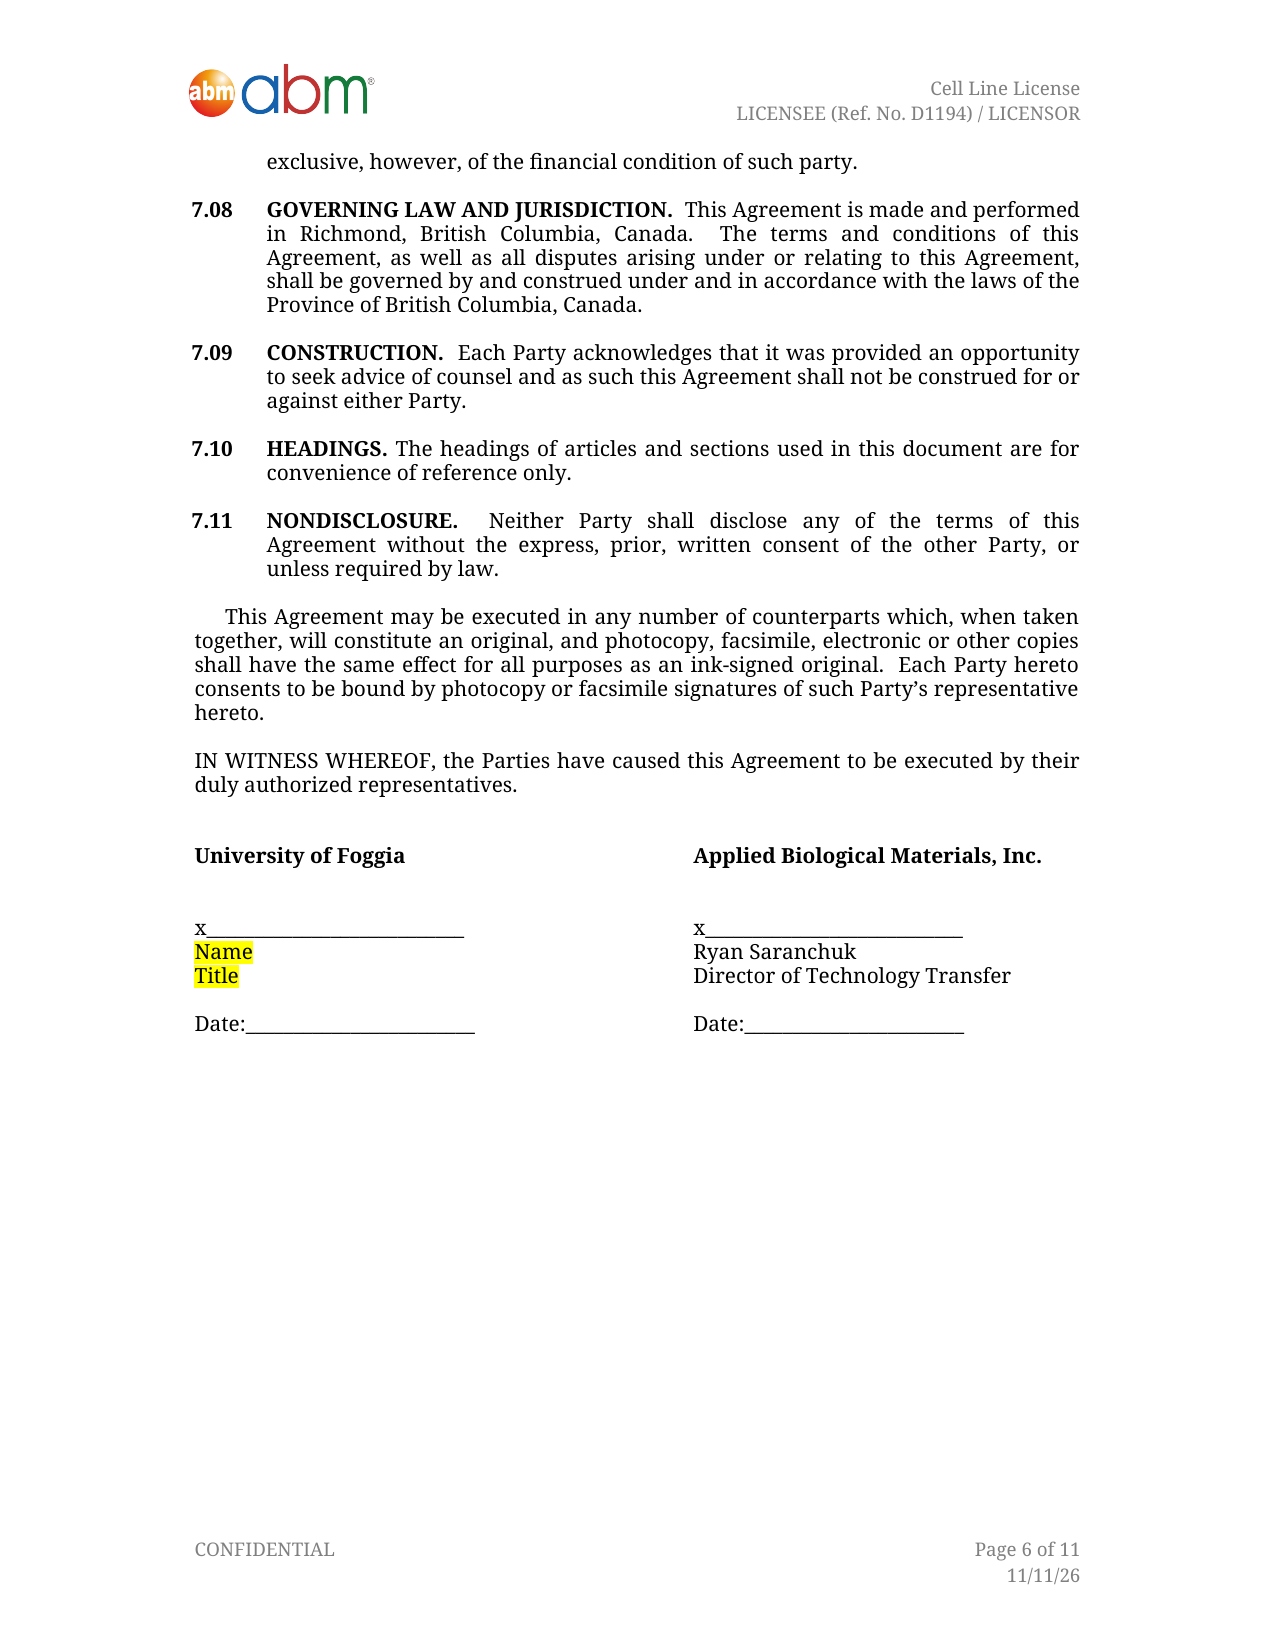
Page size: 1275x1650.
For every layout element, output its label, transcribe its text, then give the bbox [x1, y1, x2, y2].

table_cell Date:________________________ [139, 989, 637, 1036]
text 7.09 CONSTRUCTION. Each Party acknowledges that it was provided an opportunity to seek advice of counsel and as such this Agreement shall not be construed for or against either Party. [191, 342, 1081, 413]
table_cell Ryan Saranchuk Director of Technology Transfer [638, 941, 1136, 988]
text IN WITNESS WHEREOF, the Parties have caused this Agreement to be executed by their duly authorized representatives. [194, 749, 1080, 797]
text 7.10 HEADINGS. The headings of articles and sections used in this document are for convenience of reference only. [191, 437, 1081, 485]
table_cell Name Title [139, 941, 637, 988]
text This Agreement may be executed in any number of counterparts which, when taken together, will constitute an original, and photocopy, facsimile, electronic or other copies shall have the same effect for all purposes as an ink-signed original. Each Party hereto consents to be bound by photocopy or facsimile signatures of such Party’s representative hereto. [194, 605, 1080, 725]
table_header University of Foggia [139, 845, 637, 869]
table_header Applied Biological Materials, Inc. [638, 845, 1136, 869]
text 7.11 NONDISCLOSURE. Neither Party shall disclose any of the terms of this Agreement without the express, prior, written consent of the other Party, or unless required by law. [191, 509, 1081, 581]
table_cell Date:_______________________ [638, 989, 1136, 1036]
picture [187, 61, 376, 120]
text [191, 150, 1081, 174]
table_cell x___________________________ [638, 869, 1136, 941]
text 7.08 GOVERNING LAW AND JURISDICTION. This Agreement is made and performed in Richmond, British Columbia, Canada. The terms and conditions of this Agreement, as well as all disputes arising under or relating to this Agreement, shall be governed by and construed under and in accordance with the laws of the Province of British Columbia, Canada. [191, 198, 1081, 318]
table_cell x___________________________ [139, 869, 637, 941]
